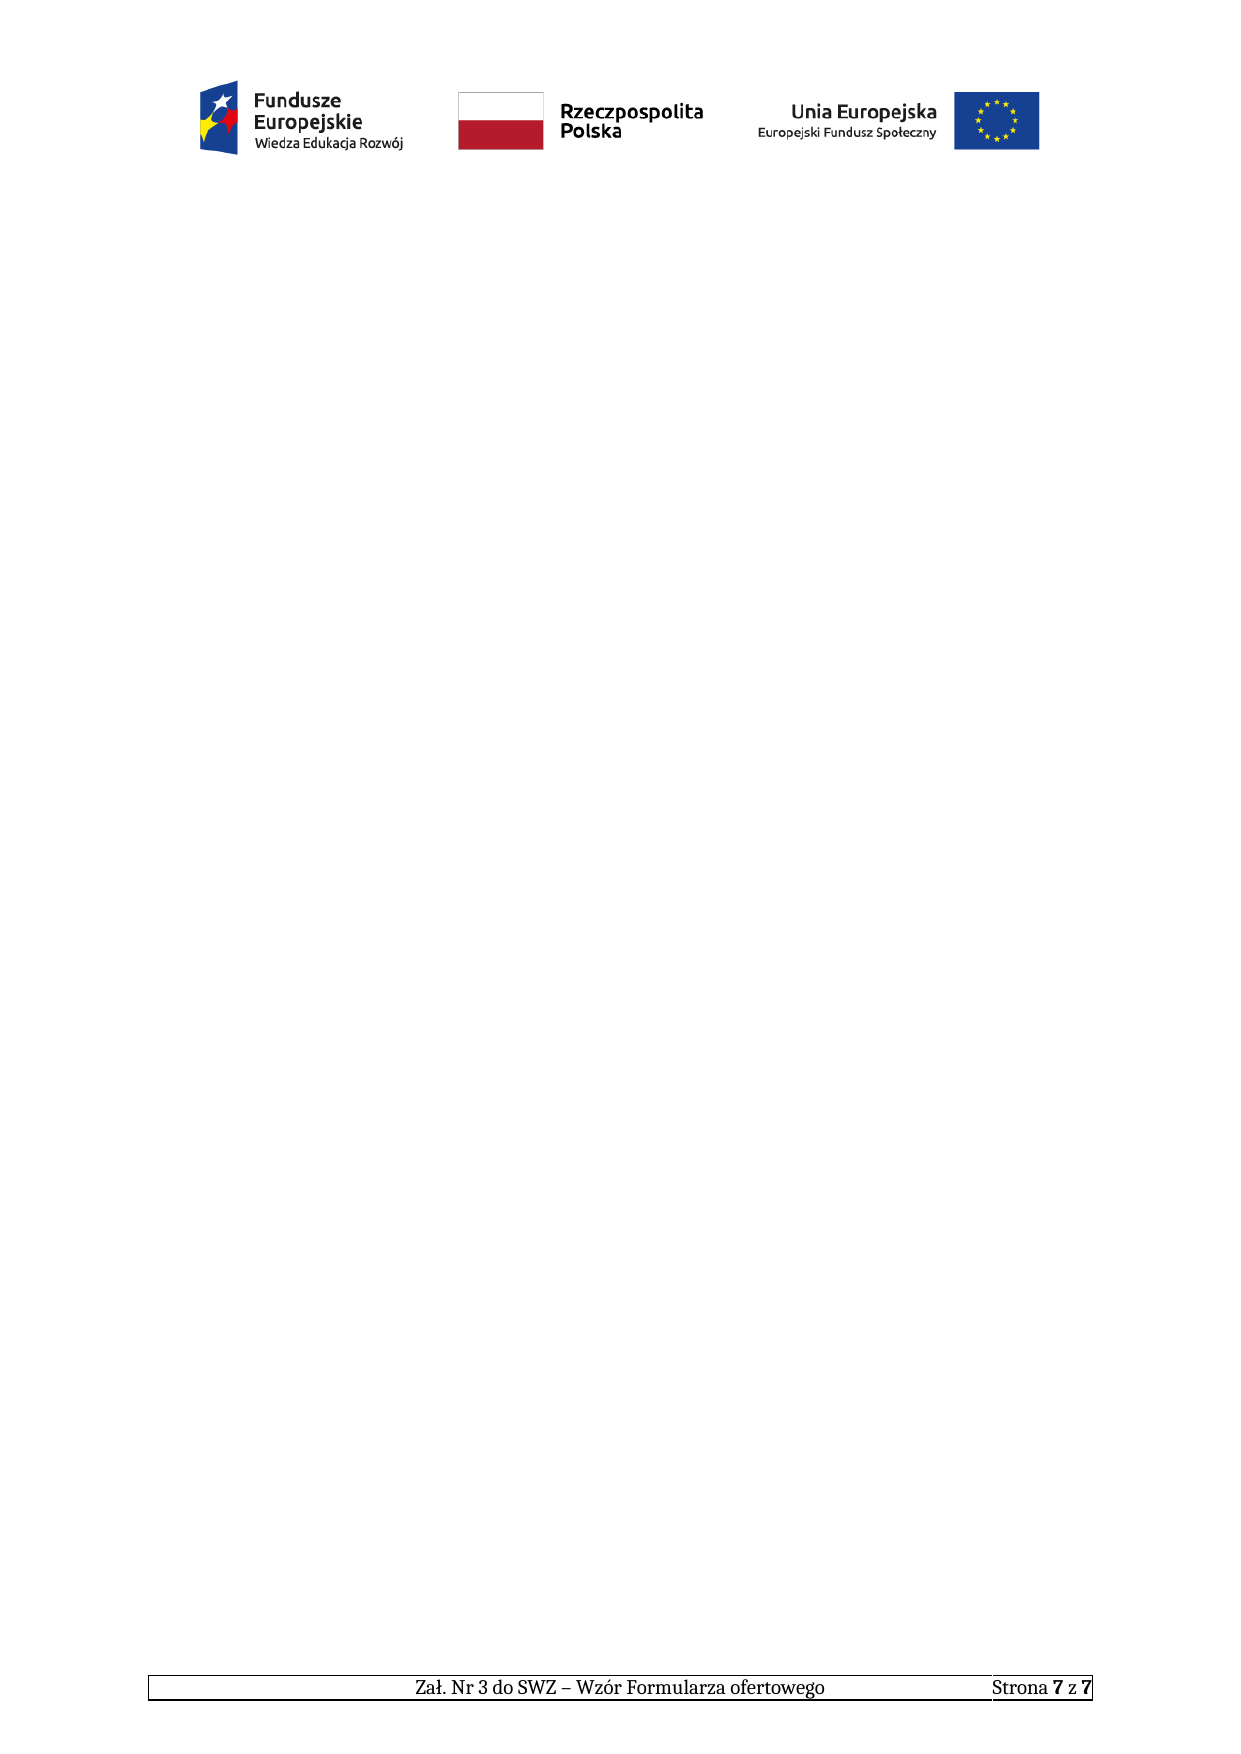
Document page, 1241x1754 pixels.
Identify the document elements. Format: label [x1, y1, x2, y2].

picture [147, 19, 1092, 216]
